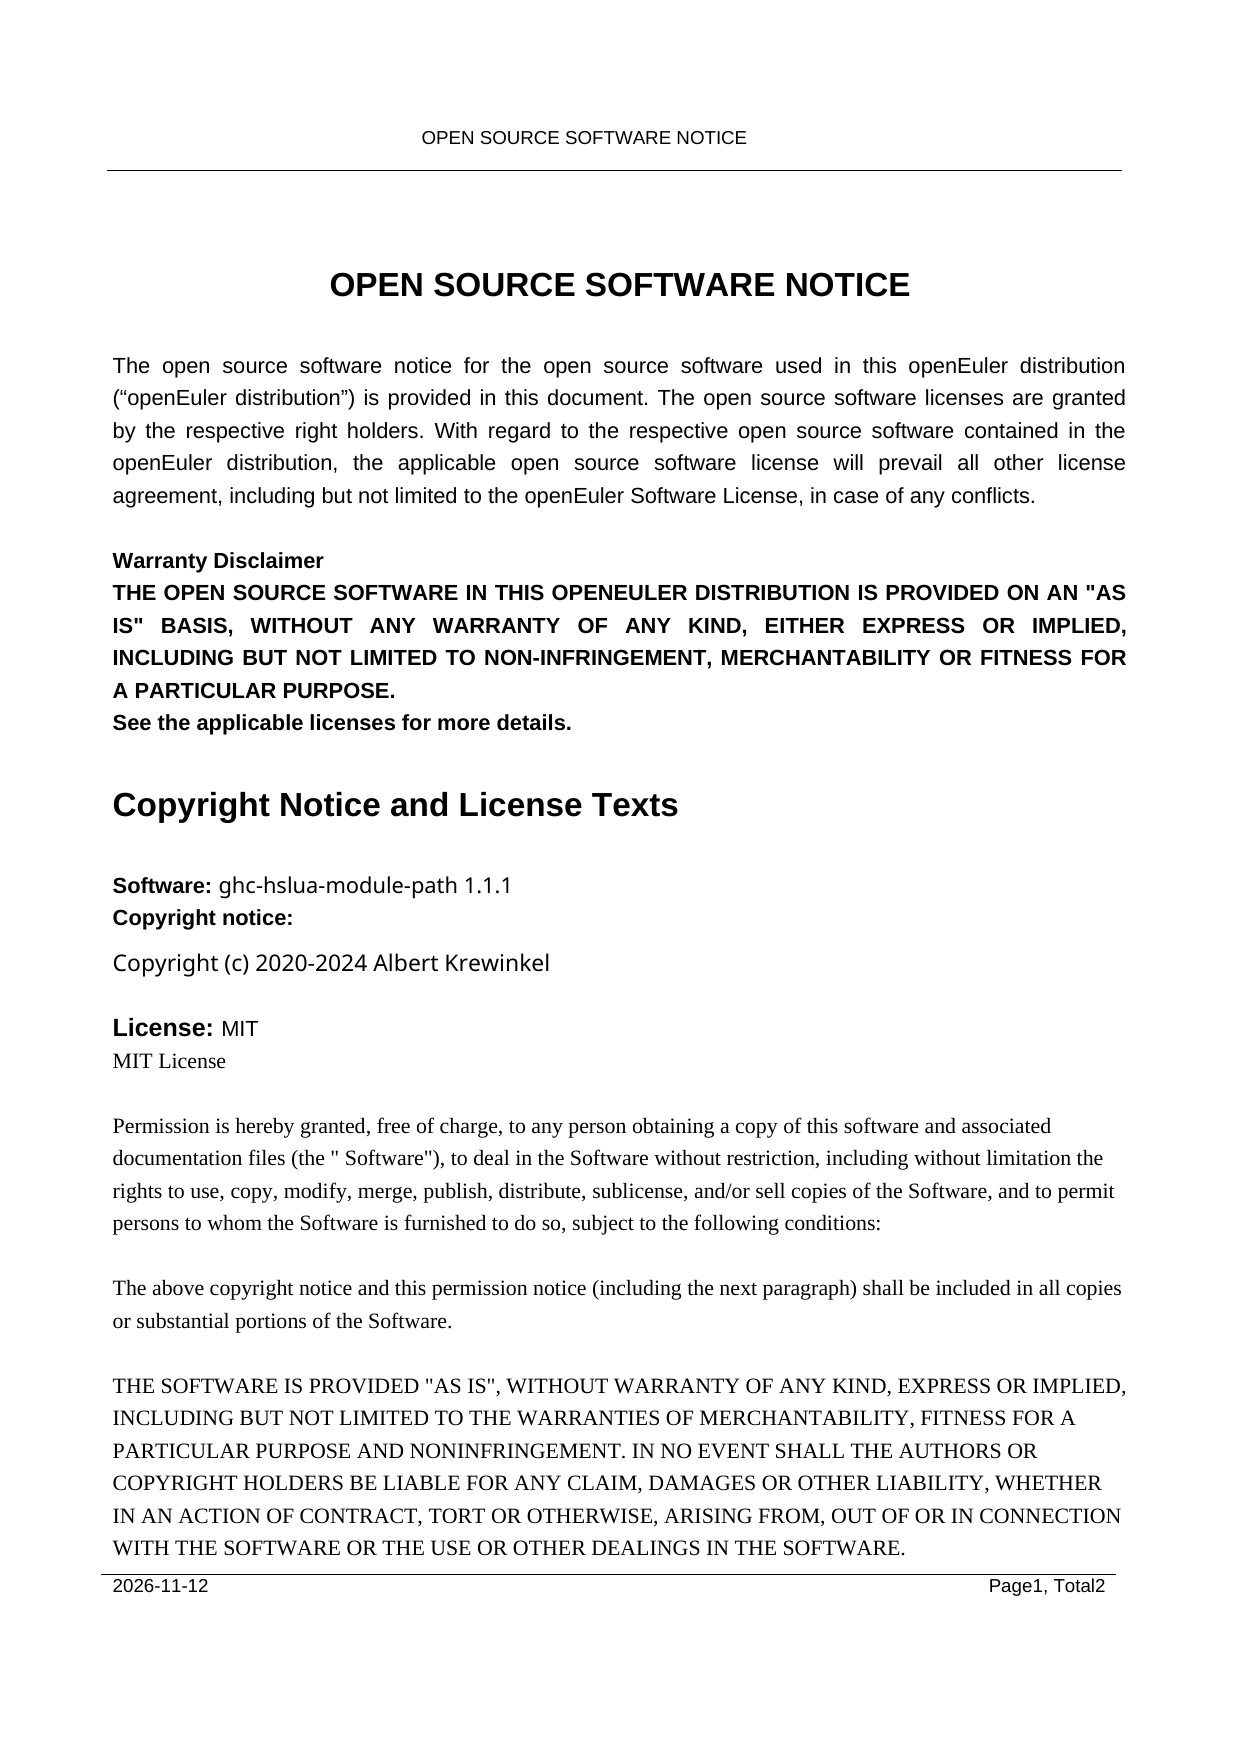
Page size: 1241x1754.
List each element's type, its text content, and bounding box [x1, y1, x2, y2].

text Warranty Disclaimer [112, 544, 1128, 576]
title Software: ghc-hslua-module-path 1.1.1 [112, 869, 1128, 901]
text Copyright Notice and License Texts [112, 771, 1128, 836]
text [112, 1044, 1128, 1564]
text Copyright notice: [112, 901, 1128, 934]
text THE OPEN SOURCE SOFTWARE IN THIS OPENEULER DISTRIBUTION IS PROVIDED ON AN "AS IS" BASIS, WITHOUT ANY WARRANTY OF ANY KIND, EITHER EXPRESS OR IMPLIED, INCLUDING BUT NOT LIMITED TO NON-INFRINGEMENT, MERCHANTABILITY OR FITNESS FOR A PARTICULAR PURPOSE. See the applicable licenses for more details. [112, 576, 1128, 739]
text The open source software notice for the open source software used in this openEuler distribution (“openEuler distribution”) is provided in this document. The open source software licenses are granted by the respective right holders. With regard to the respective open source software contained in the openEuler distribution, the applicable open source software license will prevail all other license agreement, including but not limited to the openEuler Software License, in case of any conflicts. [112, 349, 1128, 511]
text OPEN SOURCE SOFTWARE NOTICE [112, 251, 1128, 316]
text License: MIT [112, 1012, 1128, 1044]
text Copyright (c) 2020-2024 Albert Krewinkel [112, 947, 1128, 1012]
